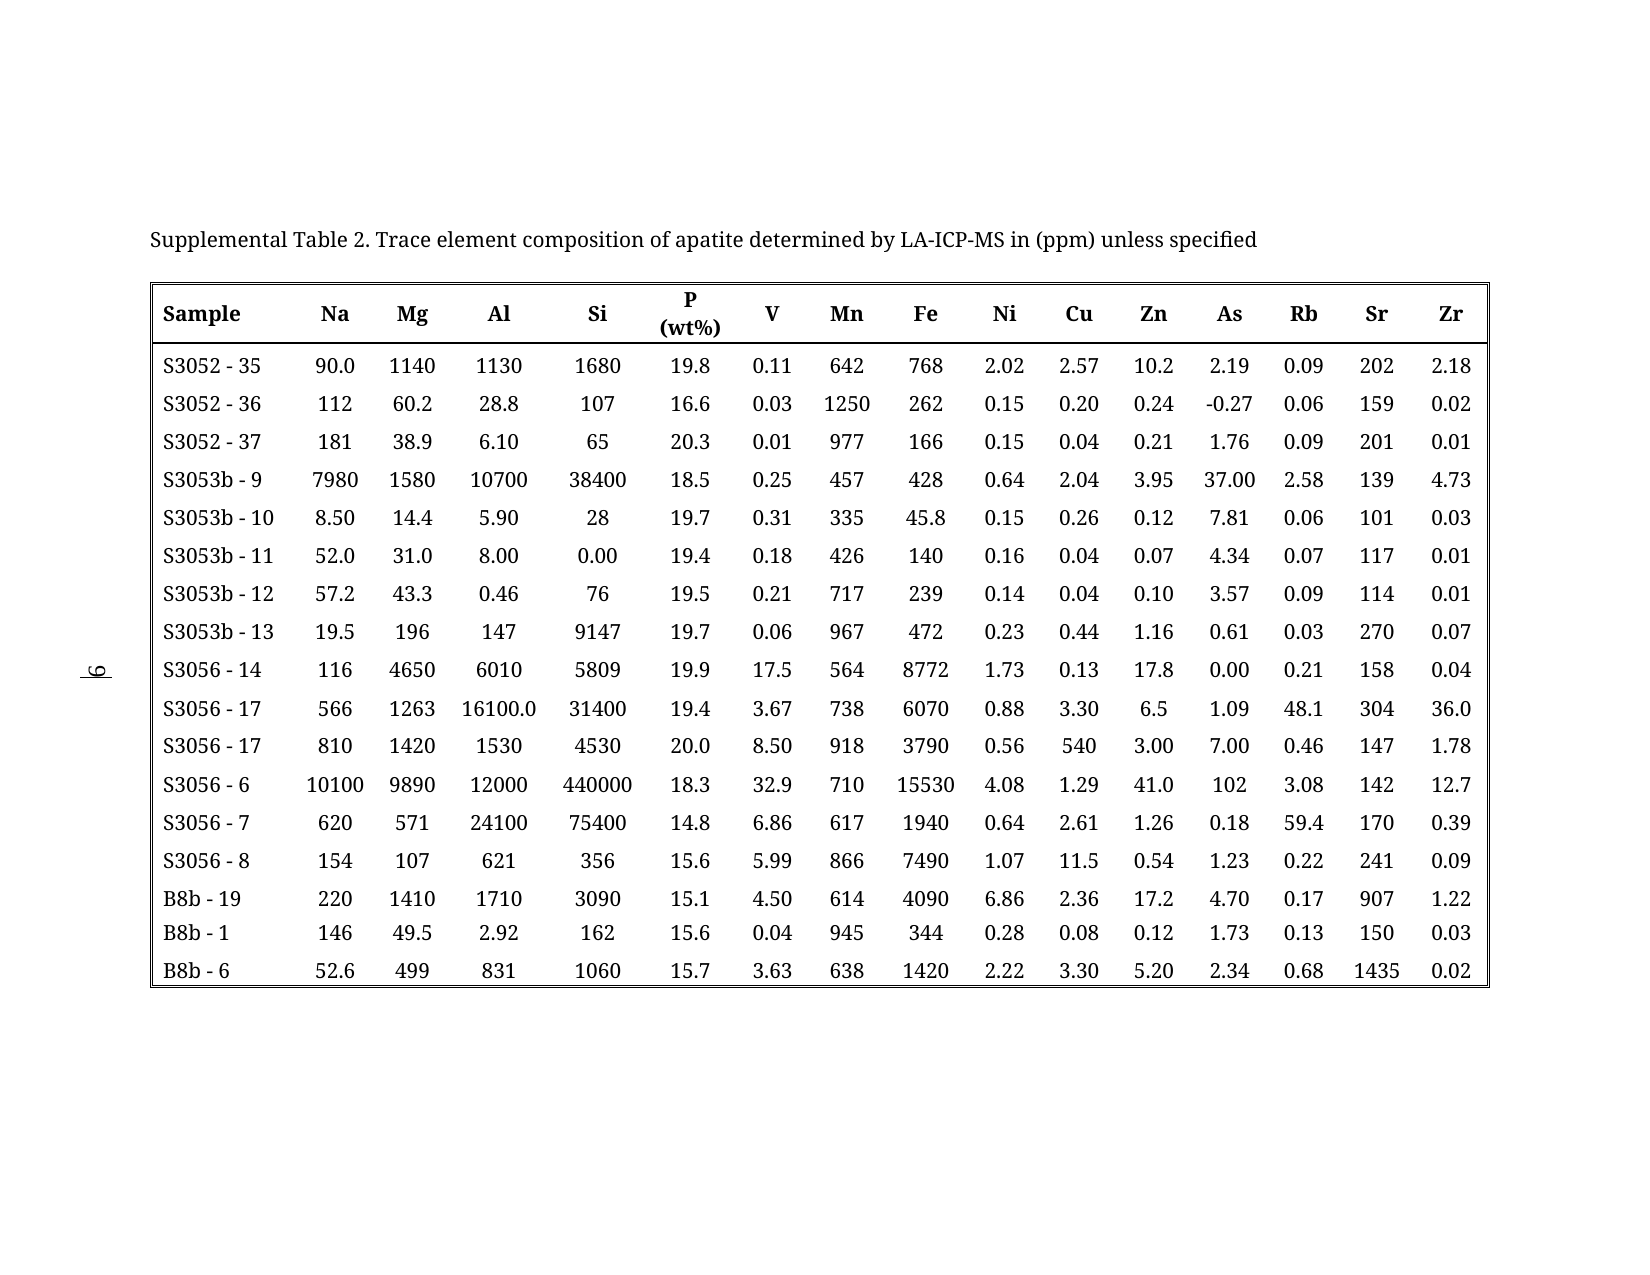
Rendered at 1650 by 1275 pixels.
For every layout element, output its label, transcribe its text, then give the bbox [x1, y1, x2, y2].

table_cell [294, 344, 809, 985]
text Supplemental Table 2. Trace element composition of apatite determined by LA-ICP-MS in (ppm) unless specified [150, 225, 1500, 253]
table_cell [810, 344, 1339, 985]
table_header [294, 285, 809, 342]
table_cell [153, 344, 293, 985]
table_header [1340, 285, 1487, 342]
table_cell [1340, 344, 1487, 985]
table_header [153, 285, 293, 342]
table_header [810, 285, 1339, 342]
